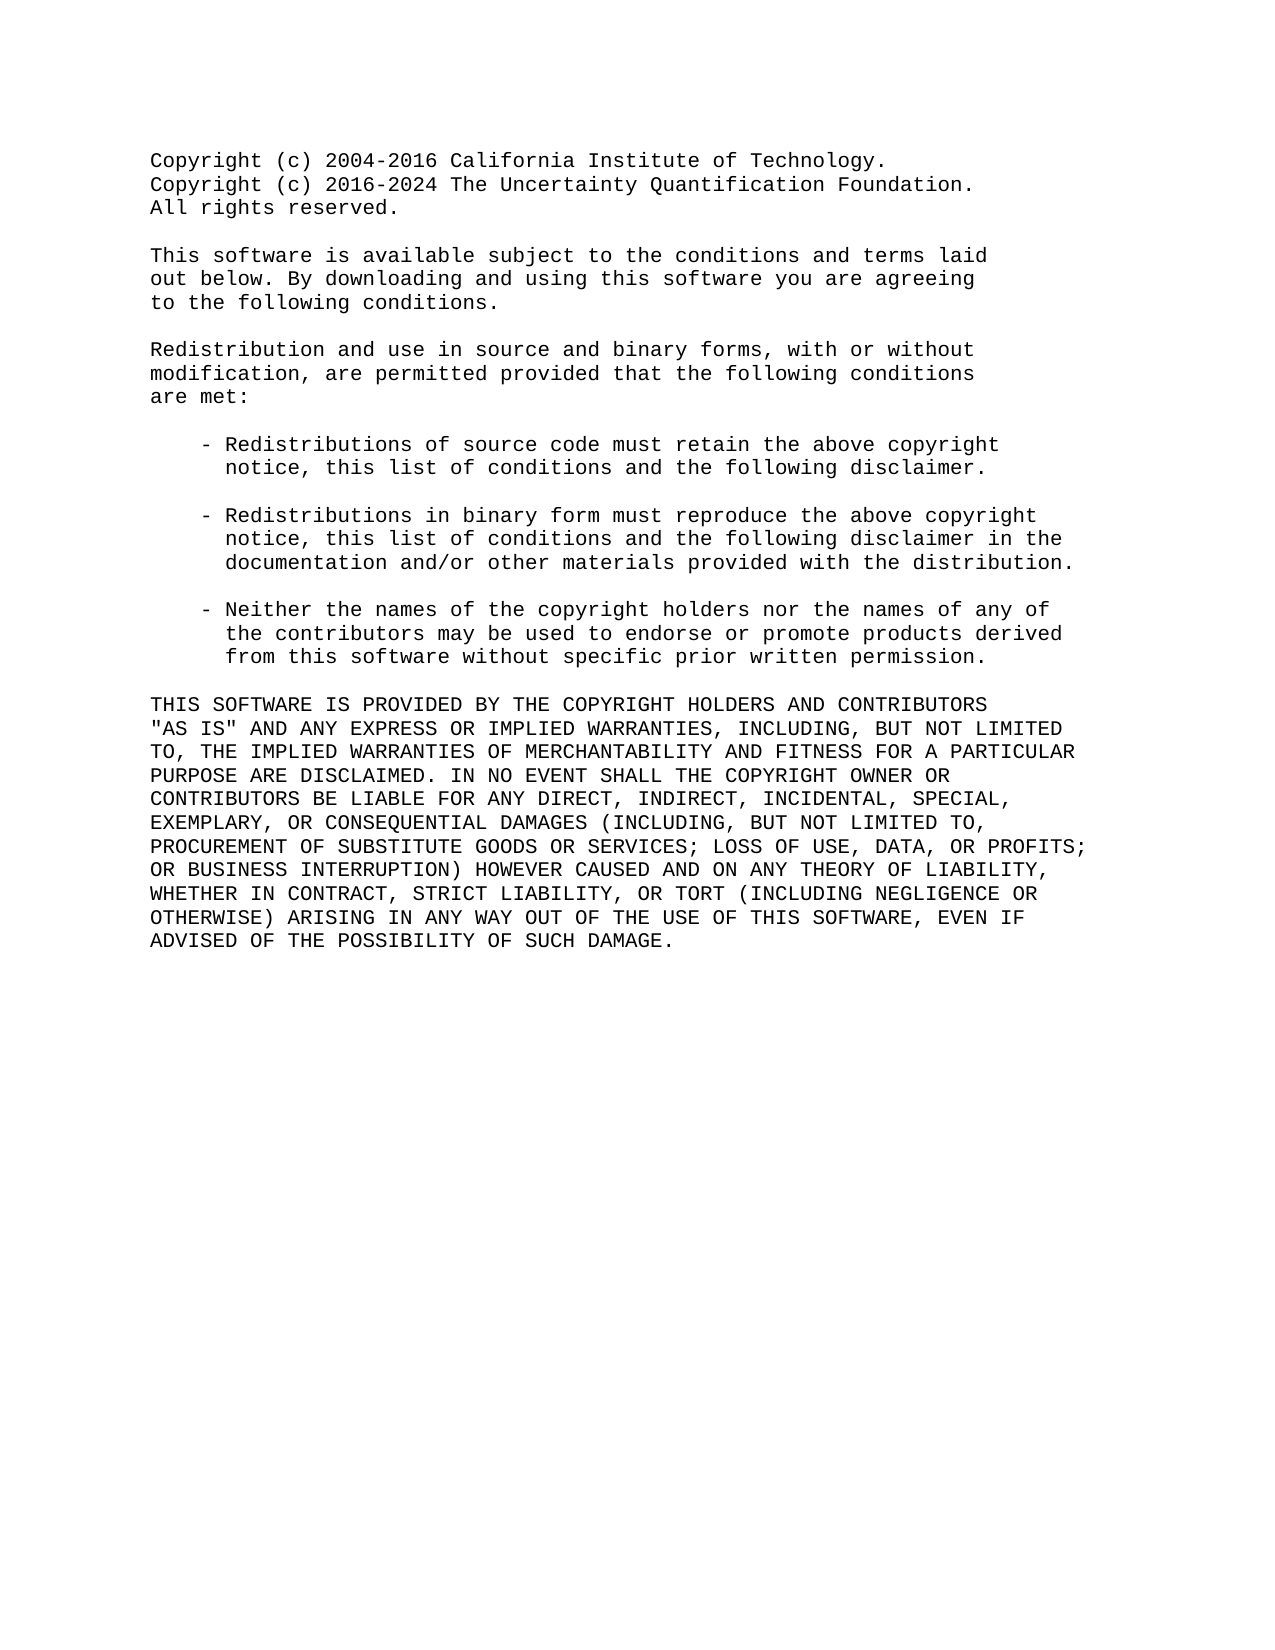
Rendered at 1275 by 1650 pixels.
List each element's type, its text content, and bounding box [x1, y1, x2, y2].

text - Redistributions of source code must retain the above copyright [150, 434, 1125, 457]
text OR BUSINESS INTERRUPTION) HOWEVER CAUSED AND ON ANY THEORY OF LIABILITY, [150, 859, 1125, 883]
text - Neither the names of the copyright holders nor the names of any of [150, 599, 1125, 623]
text to the following conditions. [150, 292, 1125, 316]
text This software is available subject to the conditions and terms laid [150, 244, 1125, 268]
text notice, this list of conditions and the following disclaimer. [150, 457, 1125, 481]
text ADVISED OF THE POSSIBILITY OF SUCH DAMAGE. [150, 930, 1125, 954]
text PURPOSE ARE DISCLAIMED. IN NO EVENT SHALL THE COPYRIGHT OWNER OR [150, 765, 1125, 788]
text modification, are permitted provided that the following conditions [150, 363, 1125, 386]
text out below. By downloading and using this software you are agreeing [150, 268, 1125, 292]
text EXEMPLARY, OR CONSEQUENTIAL DAMAGES (INCLUDING, BUT NOT LIMITED TO, [150, 812, 1125, 836]
text PROCUREMENT OF SUBSTITUTE GOODS OR SERVICES; LOSS OF USE, DATA, OR PROFITS; [150, 836, 1125, 859]
text OTHERWISE) ARISING IN ANY WAY OUT OF THE USE OF THIS SOFTWARE, EVEN IF [150, 907, 1125, 930]
text "AS IS" AND ANY EXPRESS OR IMPLIED WARRANTIES, INCLUDING, BUT NOT LIMITED [150, 717, 1125, 741]
text Copyright (c) 2004-2016 California Institute of Technology. [150, 150, 1125, 174]
text - Redistributions in binary form must reproduce the above copyright [150, 505, 1125, 528]
text CONTRIBUTORS BE LIABLE FOR ANY DIRECT, INDIRECT, INCIDENTAL, SPECIAL, [150, 788, 1125, 812]
text documentation and/or other materials provided with the distribution. [150, 552, 1125, 576]
text All rights reserved. [150, 197, 1125, 221]
text Copyright (c) 2016-2024 The Uncertainty Quantification Foundation. [150, 174, 1125, 197]
text Redistribution and use in source and binary forms, with or without [150, 339, 1125, 363]
text the contributors may be used to endorse or promote products derived [150, 623, 1125, 647]
text TO, THE IMPLIED WARRANTIES OF MERCHANTABILITY AND FITNESS FOR A PARTICULAR [150, 741, 1125, 765]
text from this software without specific prior written permission. [150, 647, 1125, 670]
text notice, this list of conditions and the following disclaimer in the [150, 528, 1125, 552]
text are met: [150, 386, 1125, 410]
text THIS SOFTWARE IS PROVIDED BY THE COPYRIGHT HOLDERS AND CONTRIBUTORS [150, 694, 1125, 717]
text WHETHER IN CONTRACT, STRICT LIABILITY, OR TORT (INCLUDING NEGLIGENCE OR [150, 883, 1125, 907]
